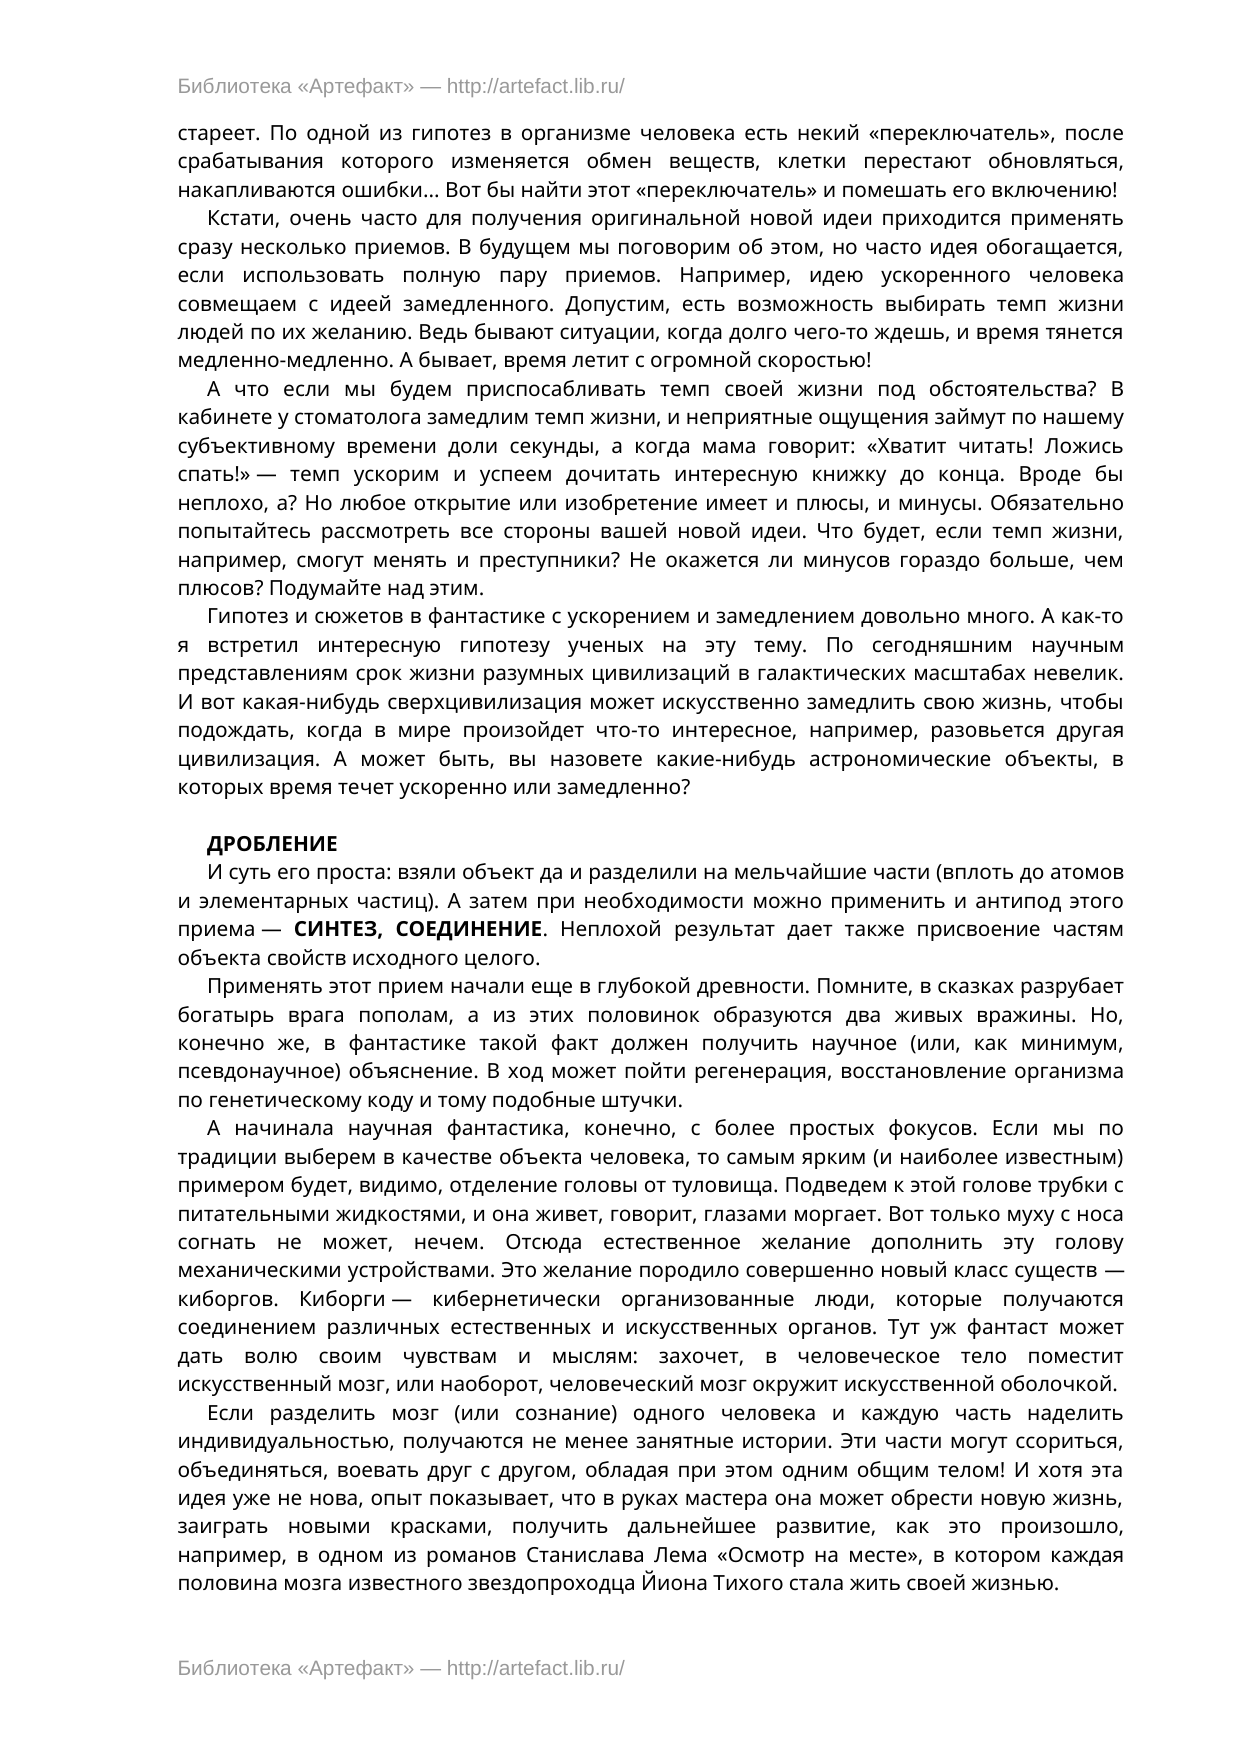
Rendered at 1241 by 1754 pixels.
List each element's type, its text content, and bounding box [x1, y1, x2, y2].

text Применять этот прием начали еще в глубокой древности. Помните, в сказках разрубает богатырь врага пополам, а из этих половинок образуются два живых вражины. Но, конечно же, в фантастике такой факт должен получить научное (или, как минимум, псевдонаучное) объяснение. В ход может пойти регенерация, восстановление организма по генетическому коду и тому подобные штучки. [177, 971, 1125, 1113]
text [177, 118, 1125, 203]
text Если разделить мозг (или сознание) одного человека и каждую часть наделить индивидуальностью, получаются не менее занятные истории. Эти части могут ссориться, объединяться, воевать друг с другом, обладая при этом одним общим телом! И хотя эта идея уже не нова, опыт показывает, что в руках мастера она может обрести новую жизнь, заиграть новыми красками, получить дальнейшее развитие, как это произошло, например, в одном из романов Станислава Лема «Осмотр на месте», в котором каждая половина мозга известного звездопроходца Йиона Тихого стала жить своей жизнью. [177, 1398, 1125, 1597]
text А что если мы будем приспосабливать темп своей жизни под обстоятельства? В кабинете у стоматолога замедлим темп жизни, и неприятные ощущения займут по нашему субъективному времени доли секунды, а когда мама говорит: «Хватит читать! Ложись спать!» — темп ускорим и успеем дочитать интересную книжку до конца. Вроде бы неплохо, а? Но любое открытие или изобретение имеет и плюсы, и минусы. Обязательно попытайтесь рассмотреть все стороны вашей новой идеи. Что будет, если темп жизни, например, смогут менять и преступники? Не окажется ли минусов гораздо больше, чем плюсов? Подумайте над этим. [177, 374, 1125, 602]
text ДРОБЛЕНИЕ [177, 829, 1125, 857]
text Кстати, очень часто для получения оригинальной новой идеи приходится применять сразу несколько приемов. В будущем мы поговорим об этом, но часто идея обогащается, если использовать полную пару приемов. Например, идею ускоренного человека совмещаем с идеей замедленного. Допустим, есть возможность выбирать темп жизни людей по их желанию. Ведь бывают ситуации, когда долго чего-то ждешь, и время тянется медленно-медленно. А бывает, время летит с огромной скоростью! [177, 203, 1125, 374]
text А начинала научная фантастика, конечно, с более простых фокусов. Если мы по традиции выберем в качестве объекта человека, то самым ярким (и наиболее известным) примером будет, видимо, отделение головы от туловища. Подведем к этой голове трубки с питательными жидкостями, и она живет, говорит, глазами моргает. Вот только муху с носа согнать не может, нечем. Отсюда естественное желание дополнить эту голову механическими устройствами. Это желание породило совершенно новый класс существ — киборгов. Киборги — кибернетически организованные люди, которые получаются соединением различных естественных и искусственных органов. Тут уж фантаст может дать волю своим чувствам и мыслям: захочет, в человеческое тело поместит искусственный мозг, или наоборот, человеческий мозг окружит искусственной оболочкой. [177, 1113, 1125, 1398]
text И суть его проста: взяли объект да и разделили на мельчайшие части (вплоть до атомов и элементарных частиц). А затем при необходимости можно применить и антипод этого приема — СИНТЕЗ, СОЕДИНЕНИЕ. Неплохой результат дает также присвоение частям объекта свойств исходного целого. [177, 857, 1125, 971]
text Гипотез и сюжетов в фантастике с ускорением и замедлением довольно много. А как-то я встретил интересную гипотезу ученых на эту тему. По сегодняшним научным представлениям срок жизни разумных цивилизаций в галактических масштабах невелик. И вот какая-нибудь сверхцивилизация может искусственно замедлить свою жизнь, чтобы подождать, когда в мире произойдет что-то интересное, например, разовьется другая цивилизация. А может быть, вы назовете какие-нибудь астрономические объекты, в которых время течет ускоренно или замедленно? [177, 602, 1125, 801]
